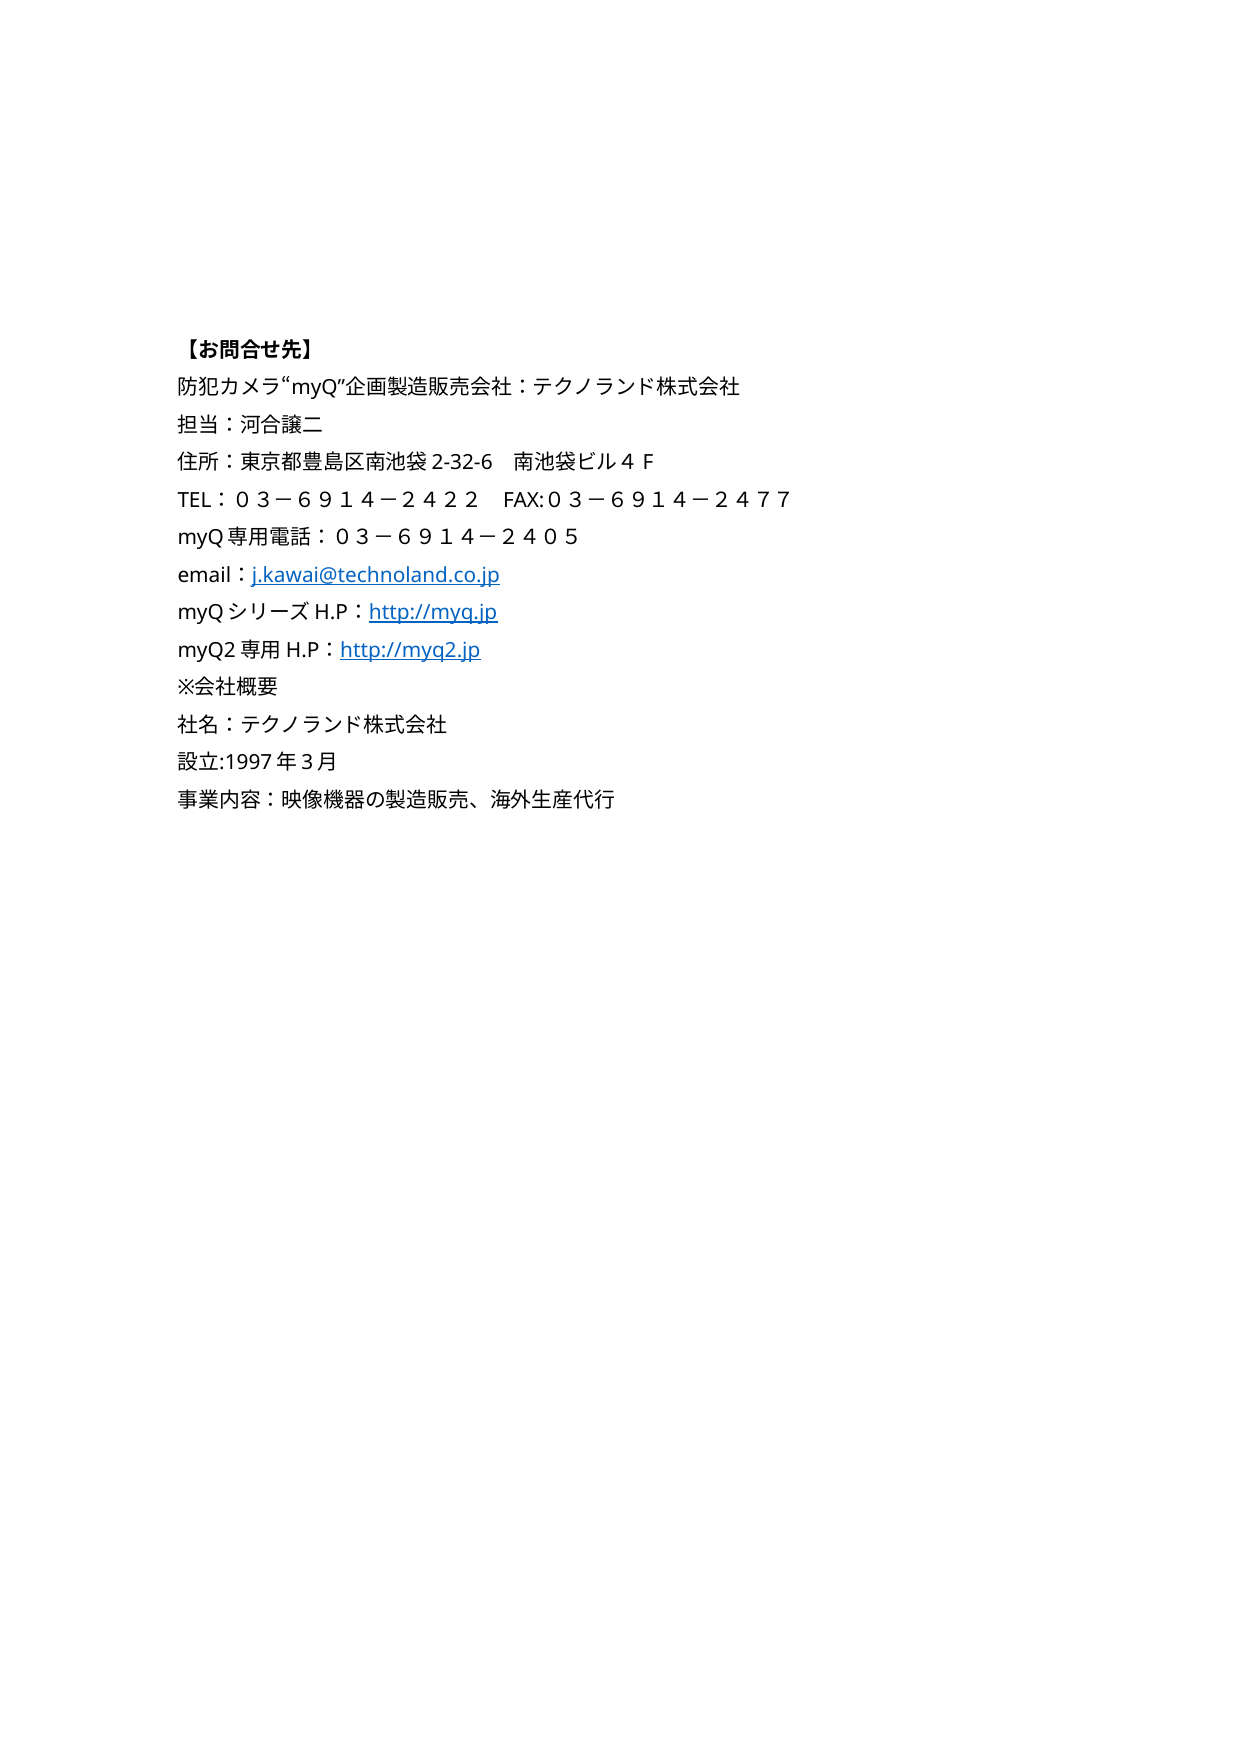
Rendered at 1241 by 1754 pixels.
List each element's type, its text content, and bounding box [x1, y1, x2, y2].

text 事業内容：映像機器の製造販売、海外生産代行 [177, 779, 1063, 817]
text myQ専用電話：０３－６９１４－２４０５ [177, 517, 1063, 554]
text myQ2専用H.P：http://myq2.jp [177, 629, 1063, 667]
text 社名：テクノランド株式会社 [177, 704, 1063, 742]
text ※会社概要 [177, 667, 1063, 704]
text 住所：東京都豊島区南池袋2-32-6 南池袋ビル４F [177, 442, 1063, 479]
text 防犯カメラ“myQ”企画製造販売会社：テクノランド株式会社 [177, 367, 1063, 404]
text 担当：河合譲二 [177, 404, 1063, 442]
text 【お問合せ先】 [177, 329, 1063, 367]
text myQシリーズH.P：http://myq.jp [177, 592, 1063, 629]
text email：j.kawai@technoland.co.jp [177, 554, 1063, 592]
text TEL：０３－６９１４－２４２２ FAX:０３－６９１４－２４７７ [177, 479, 1063, 517]
text 設立:1997年3月 [177, 742, 1063, 779]
